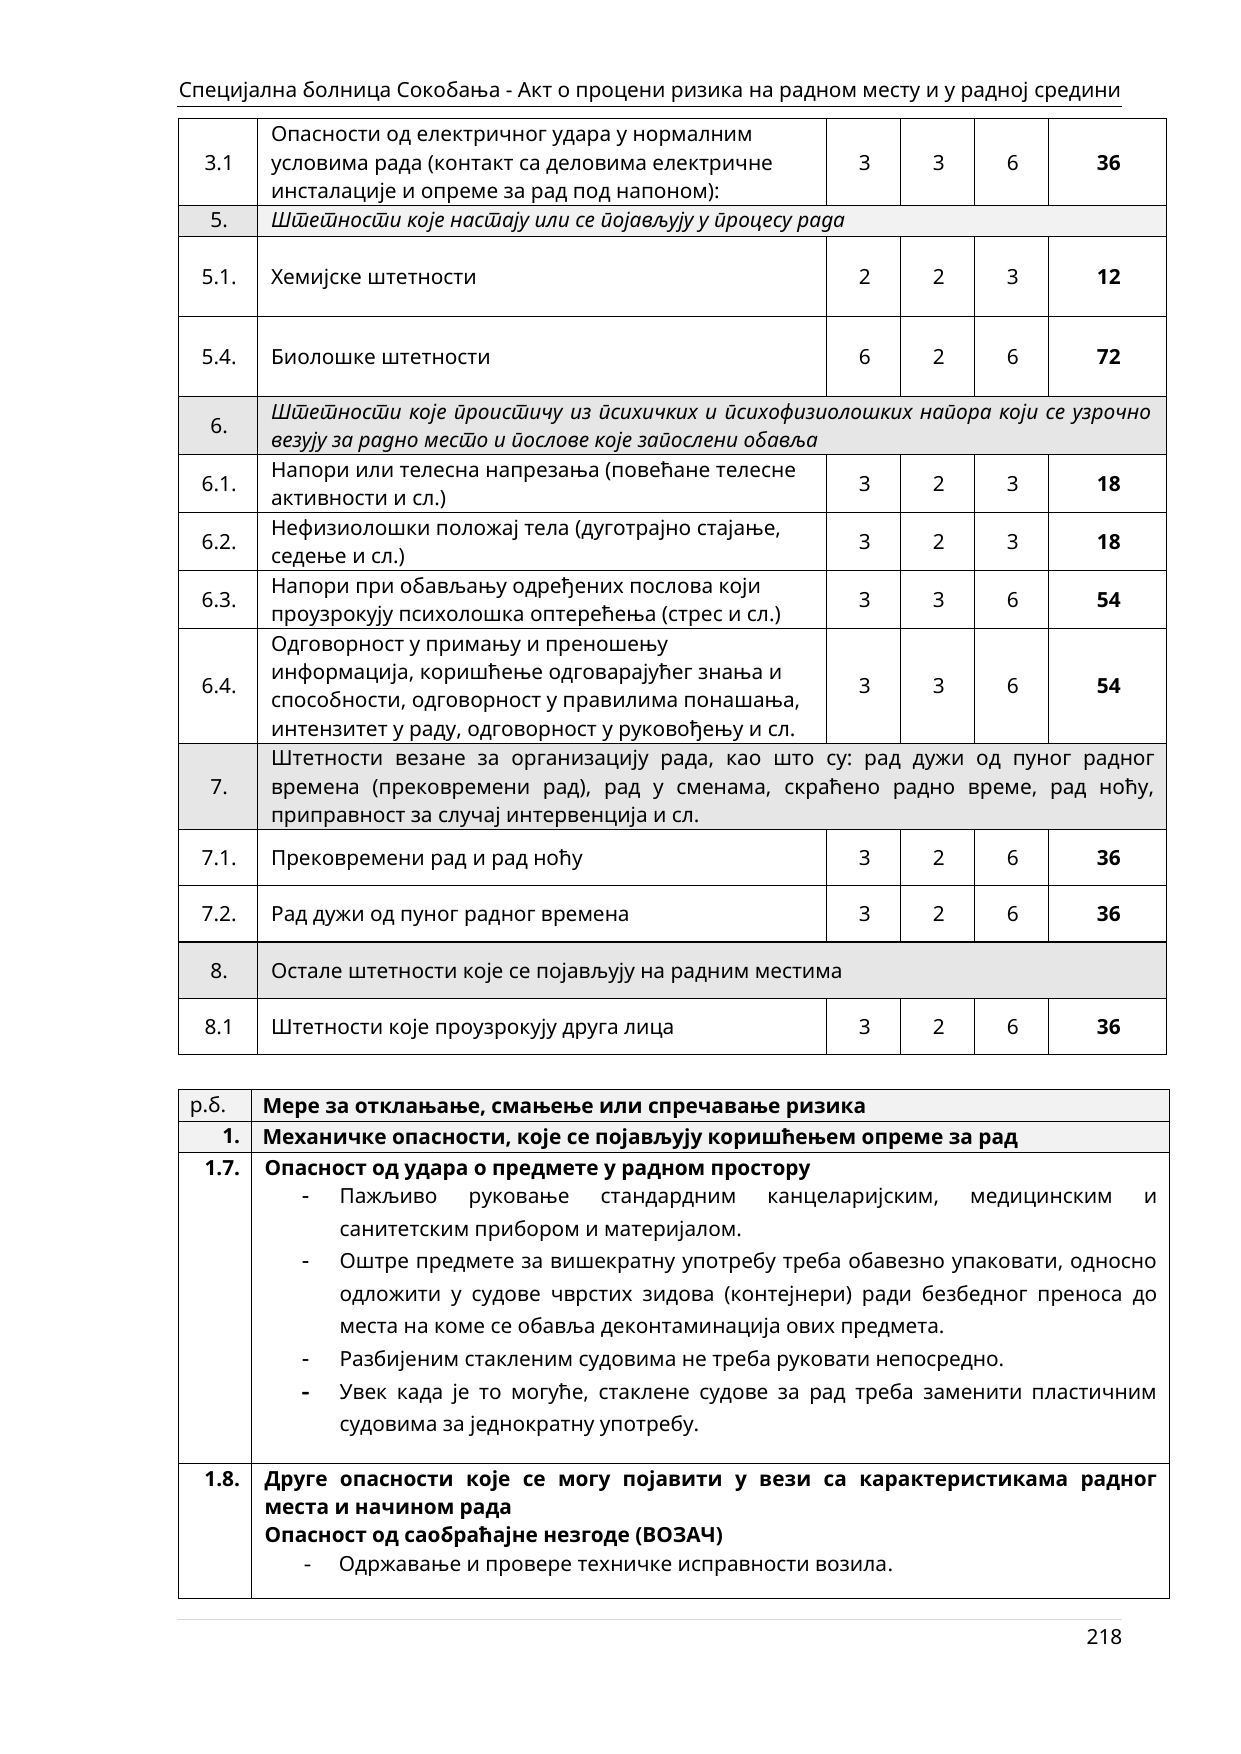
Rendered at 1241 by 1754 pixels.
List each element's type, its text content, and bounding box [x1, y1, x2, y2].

table_cell 2 [901, 455, 974, 512]
table_cell 6 [975, 830, 1048, 885]
table_cell Биолошке штетности [258, 317, 826, 396]
table_cell 2 [827, 237, 900, 316]
table_cell 8. [179, 943, 257, 998]
table_cell 6 [975, 571, 1048, 628]
table_cell 6.3. [179, 571, 257, 628]
table_cell 3 [901, 119, 974, 204]
table_header Мере за отклањање, смањење или спречавање ризика [252, 1090, 1169, 1121]
table_cell 2 [901, 886, 974, 941]
table_cell Mеханичке опасности, које се појављују коришћењем опреме за рад [252, 1122, 1169, 1152]
table_cell Опасности од електричног удара у нормалним условима рада (контакт са деловима електричне инсталације и опреме за рад под напоном): [258, 119, 826, 204]
table_cell 6. [179, 397, 257, 454]
table_cell 54 [1049, 571, 1166, 628]
table_cell 7. [179, 744, 257, 829]
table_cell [252, 1464, 1169, 1598]
table_cell Штетности које проузрокују друга лица [258, 999, 826, 1054]
table_cell 3 [901, 629, 974, 742]
table_cell 3 [975, 513, 1048, 570]
table_cell Напори при обављању одређених послова који проузрокују психолошка оптерећења (стрес и сл.) [258, 571, 826, 628]
table_cell 1. [179, 1122, 251, 1152]
table_header р.б. [179, 1090, 251, 1121]
table_cell 2 [901, 513, 974, 570]
table_cell 8.1 [179, 999, 257, 1054]
table_cell 3 [827, 999, 900, 1054]
table_cell 3 [901, 571, 974, 628]
table_cell 3 [827, 571, 900, 628]
table_cell Нефизиолошки положај тела (дуготрајно стајање, седење и сл.) [258, 513, 826, 570]
table_cell 3 [975, 237, 1048, 316]
table_cell 1.8. [179, 1464, 251, 1598]
table_cell 2 [901, 317, 974, 396]
table_cell 6 [975, 629, 1048, 742]
table_cell 3 [827, 455, 900, 512]
table_cell 5. [179, 206, 257, 236]
table_cell 2 [901, 237, 974, 316]
table_cell 6 [975, 886, 1048, 941]
table_cell 6.4. [179, 629, 257, 742]
table_cell 6 [975, 999, 1048, 1054]
table_cell 36 [1049, 886, 1166, 941]
table_cell 3 [827, 886, 900, 941]
table_cell 36 [1049, 830, 1166, 885]
table_cell 36 [1049, 999, 1166, 1054]
table_cell 12 [1049, 237, 1166, 316]
table_cell 6 [827, 317, 900, 396]
table_cell 7.2. [179, 886, 257, 941]
table_cell 18 [1049, 455, 1166, 512]
table_cell 5.1. [179, 237, 257, 316]
table_cell Опасност од удара о предмете у радном простору Пажљиво руковање стандардним канцеларијским, медицинским и санитетским прибором и материјалом. Оштре предмете за вишекратну употребу треба обавезно упаковати, односно одложити у судове чврстих зидова (контејнери) ради безбедног преноса до места на коме се обавља деконтаминација ових предмета. Разбијеним стакленим судовима не треба руковати непосредно. Увек када је то могуће, стаклене судове за рад треба заменити пластичним судовима за једнократну употребу. [252, 1153, 1169, 1463]
table_cell 3 [827, 629, 900, 742]
table_cell 36 [1049, 119, 1166, 204]
table_cell 6.1. [179, 455, 257, 512]
table_cell 3.1 [179, 119, 257, 204]
table_cell Рад дужи од пуног радног времена [258, 886, 826, 941]
table_cell 54 [1049, 629, 1166, 742]
table_cell Прековремени рад и рад ноћу [258, 830, 826, 885]
table_cell 7.1. [179, 830, 257, 885]
table_cell Напори или телесна напрезања (повећане телесне активности и сл.) [258, 455, 826, 512]
table_cell Одговорност у примању и преношењу информација, коришћење одговарајућег знања и способности, одговорност у правилима понашања, интензитет у раду, одговорност у руковођењу и сл. [258, 629, 826, 742]
table_cell 3 [975, 455, 1048, 512]
table_cell Штетности везане за организацију рада, као што су: рад дужи од пуног радног времена (прековремени рад), рад у сменама, скраћено радно време, рад ноћу, приправност за случај интервенција и сл. [258, 744, 1166, 829]
table_cell 6 [975, 119, 1048, 204]
table_cell Штетности које проистичу из психичких и психофизиолошких напора који се узрочно везују за радно место и послове које запослени обавља [258, 397, 1166, 454]
table_cell 6.2. [179, 513, 257, 570]
table_cell 72 [1049, 317, 1166, 396]
table_cell 2 [901, 999, 974, 1054]
table_cell 3 [827, 513, 900, 570]
table_cell Остале штетности које се појављују на радним местима [258, 943, 1166, 998]
table_cell 1.7. [179, 1153, 251, 1463]
table_cell 6 [975, 317, 1048, 396]
table_cell 3 [827, 830, 900, 885]
table_cell 5.4. [179, 317, 257, 396]
table_cell 18 [1049, 513, 1166, 570]
table_cell Хемијске штетности [258, 237, 826, 316]
table_cell Штетности које настају или се појављују у процесу рада [258, 206, 1166, 236]
table_cell 2 [901, 830, 974, 885]
table_cell 3 [827, 119, 900, 204]
